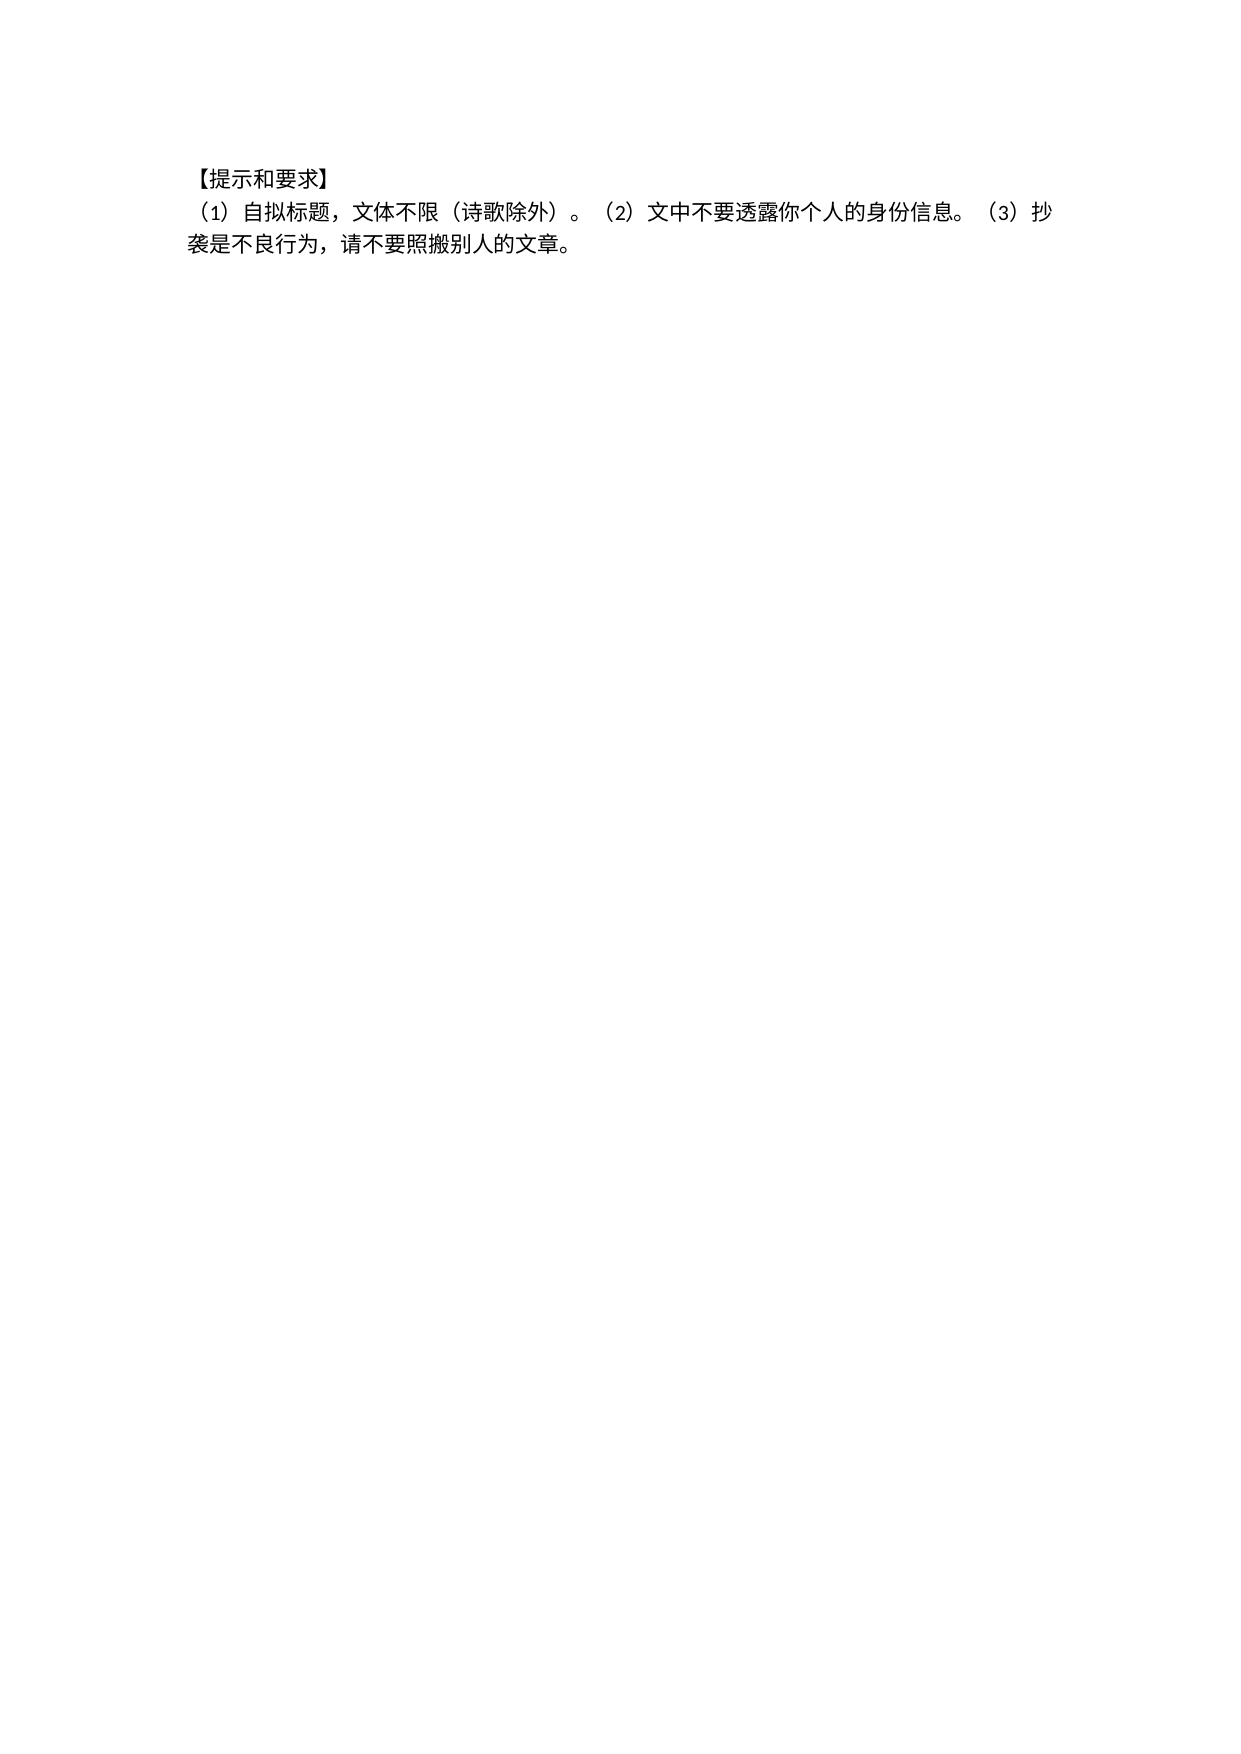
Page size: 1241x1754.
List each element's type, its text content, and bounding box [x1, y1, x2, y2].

text （1）自拟标题，文体不限（诗歌除外）。（2）文中不要透露你个人的身份信息。（3）抄袭是不良行为，请不要照搬别人的文章。 [187, 194, 1053, 259]
text 【提示和要求】 [187, 162, 1053, 194]
